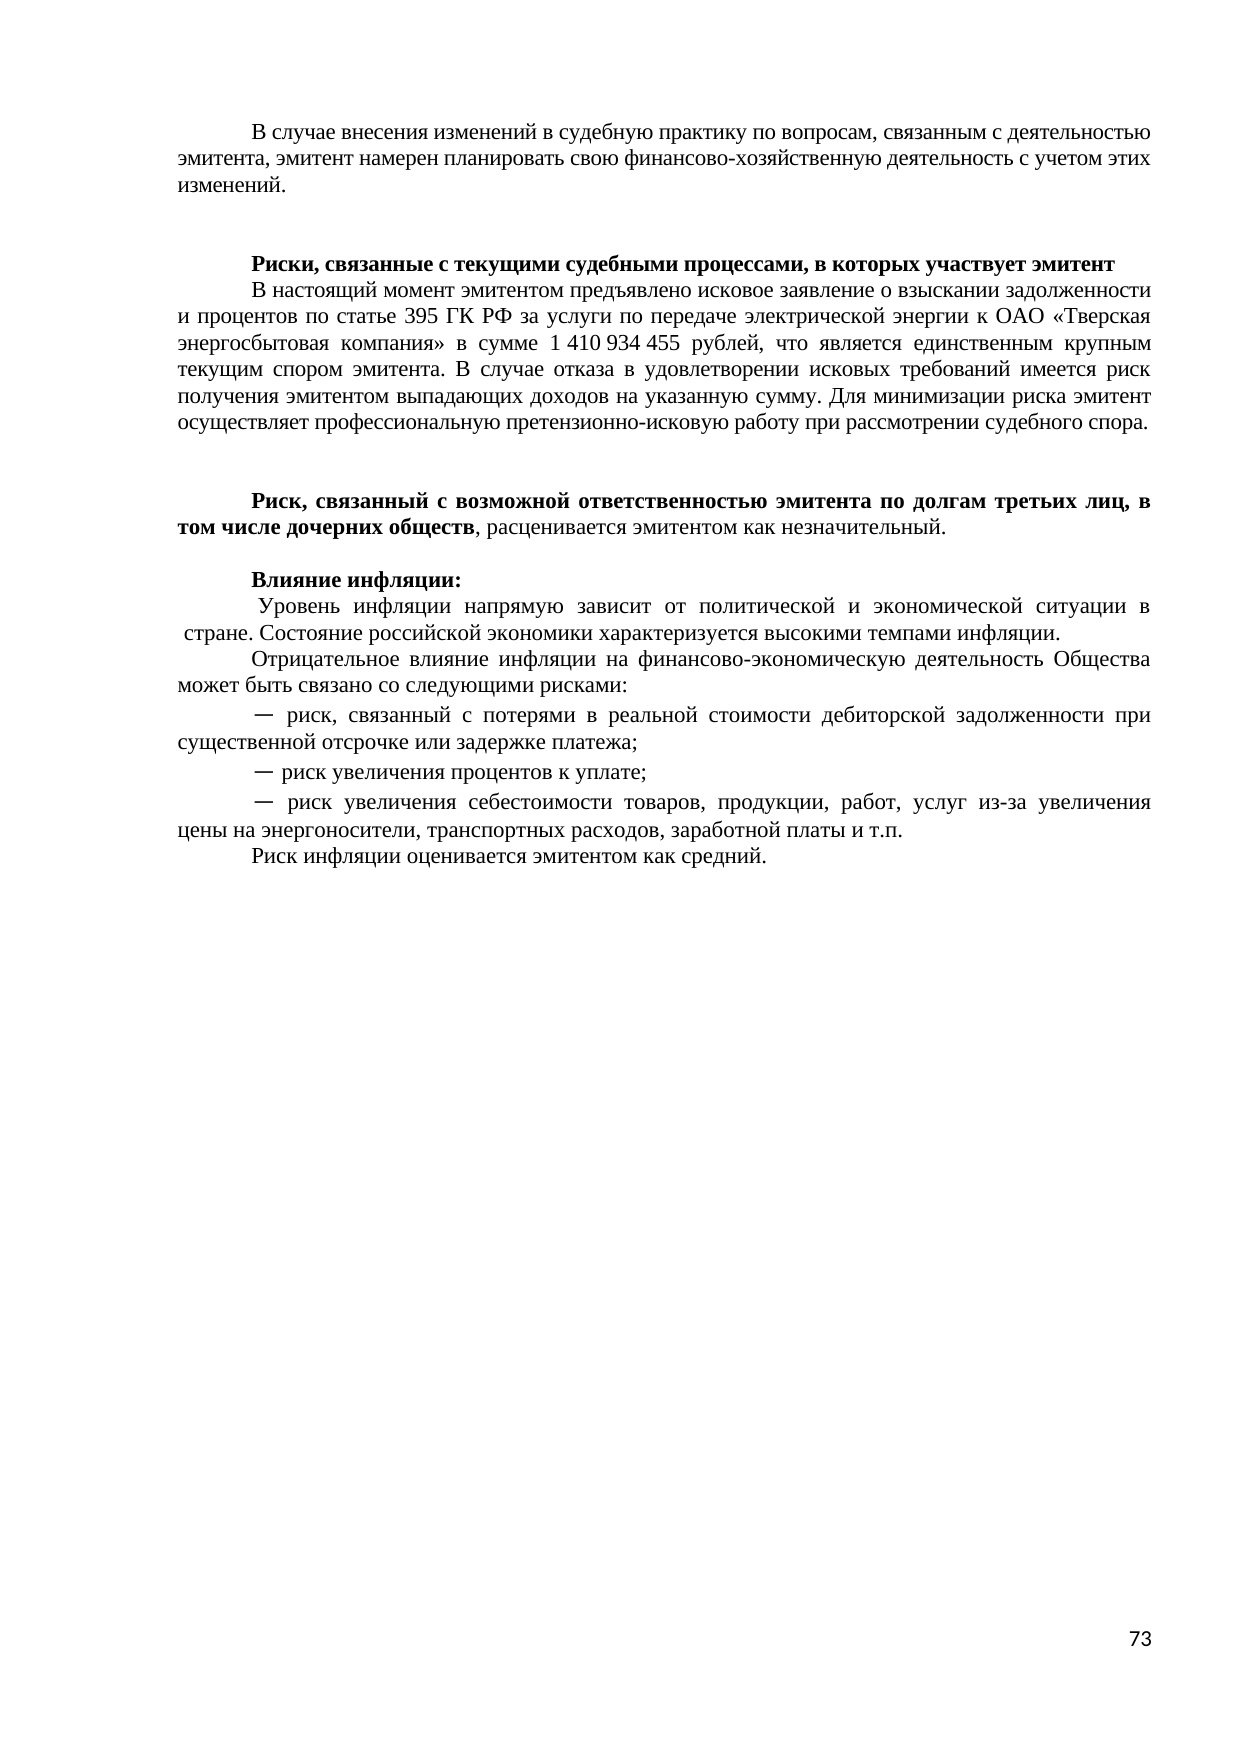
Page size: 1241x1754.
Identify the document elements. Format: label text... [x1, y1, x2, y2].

text Риск, связанный с возможной ответственностью эмитента по долгам третьих лиц, в том числе дочерних обществ, расценивается эмитентом как незначительный. [177, 487, 1152, 540]
text Уровень инфляции напрямую зависит от политической и экономической ситуации в стране. Состояние российской экономики характеризуется высокими темпами инфляции. [184, 592, 1152, 645]
text Влияние инфляции: [177, 566, 1152, 592]
text В настоящий момент эмитентом предъявлено исковое заявление о взыскании задолженности и процентов по статье 395 ГК РФ за услуги по передаче электрической энергии к ОАО «Тверская энергосбытовая компания» в сумме 1 410 934 455 рублей, что является единственным крупным текущим спором эмитента. В случае отказа в удовлетворении исковых требований имеется риск получения эмитентом выпадающих доходов на указанную сумму. Для минимизации риска эмитент осуществляет профессиональную претензионно-исковую работу при рассмотрении судебного спора. [177, 276, 1152, 434]
text Отрицательное влияние инфляции на финансово-экономическую деятельность Общества может быть связано со следующими рисками: [177, 645, 1152, 698]
text В случае внесения изменений в судебную практику по вопросам, связанным с деятельностью эмитента, эмитент намерен планировать свою финансово-хозяйственную деятельность с учетом этих изменений. [177, 118, 1152, 197]
text — риск увеличения себестоимости товаров, продукции, работ, услуг из-за увеличения цены на энергоносители, транспортных расходов, заработной платы и т.п. [177, 785, 1152, 842]
text — риск, связанный с потерями в реальной стоимости дебиторской задолженности при существенной отсрочке или задержке платежа; [177, 698, 1152, 755]
text Риск инфляции оценивается эмитентом как средний. [177, 842, 1152, 868]
text Риски, связанные с текущими судебными процессами, в которых участвует эмитент [177, 250, 1152, 276]
text — риск увеличения процентов к уплате; [177, 755, 1144, 785]
